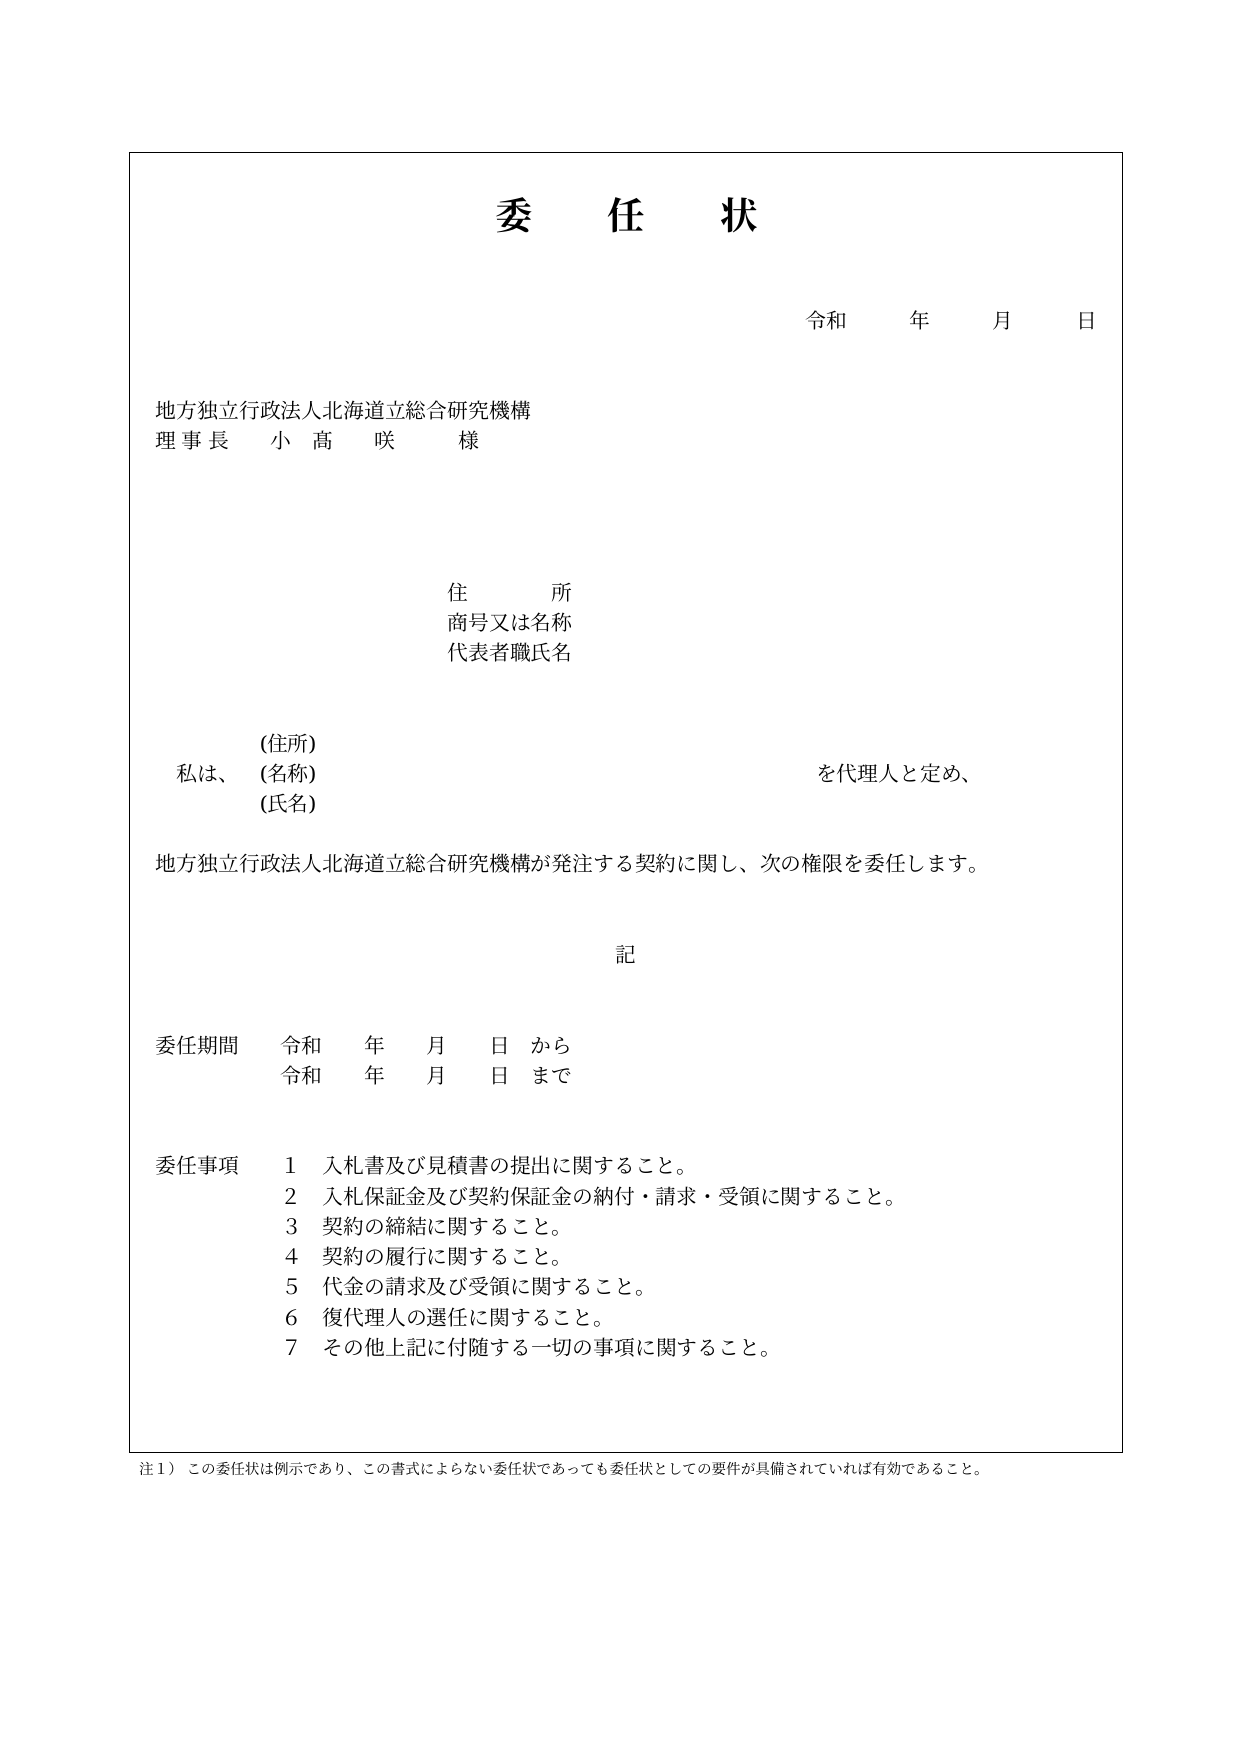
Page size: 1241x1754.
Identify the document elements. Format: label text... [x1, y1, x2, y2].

table_header 委 任 状 令和 年 月 日 地方独立行政法人北海道立総合研究機構 理 事 長 小 髙 咲 様 住 所 商号又は名称 代表者職氏名 (住所) 私は、 (名称) を代理人と定め、 (氏名) 地方独立行政法人北海道立総合研究機構が発注する契約に関し、次の権限を委任します。 記 委任期間 令和 年 月 日 から 令和 年 月 日 まで 委任事項 １ 入札書及び見積書の提出に関すること。 ２ 入札保証金及び契約保証金の納付・請求・受領に関すること。 ３ 契約の締結に関すること。 ４ 契約の履行に関すること。 ５ 代金の請求及び受領に関すること。 ６ 復代理人の選任に関すること。 ７ その他上記に付随する一切の事項に関すること。 [130, 153, 1122, 1452]
text 注１） この委任状は例示であり、この書式によらない委任状であっても委任状としての要件が具備されていれば有効であること。 [139, 1453, 1122, 1483]
